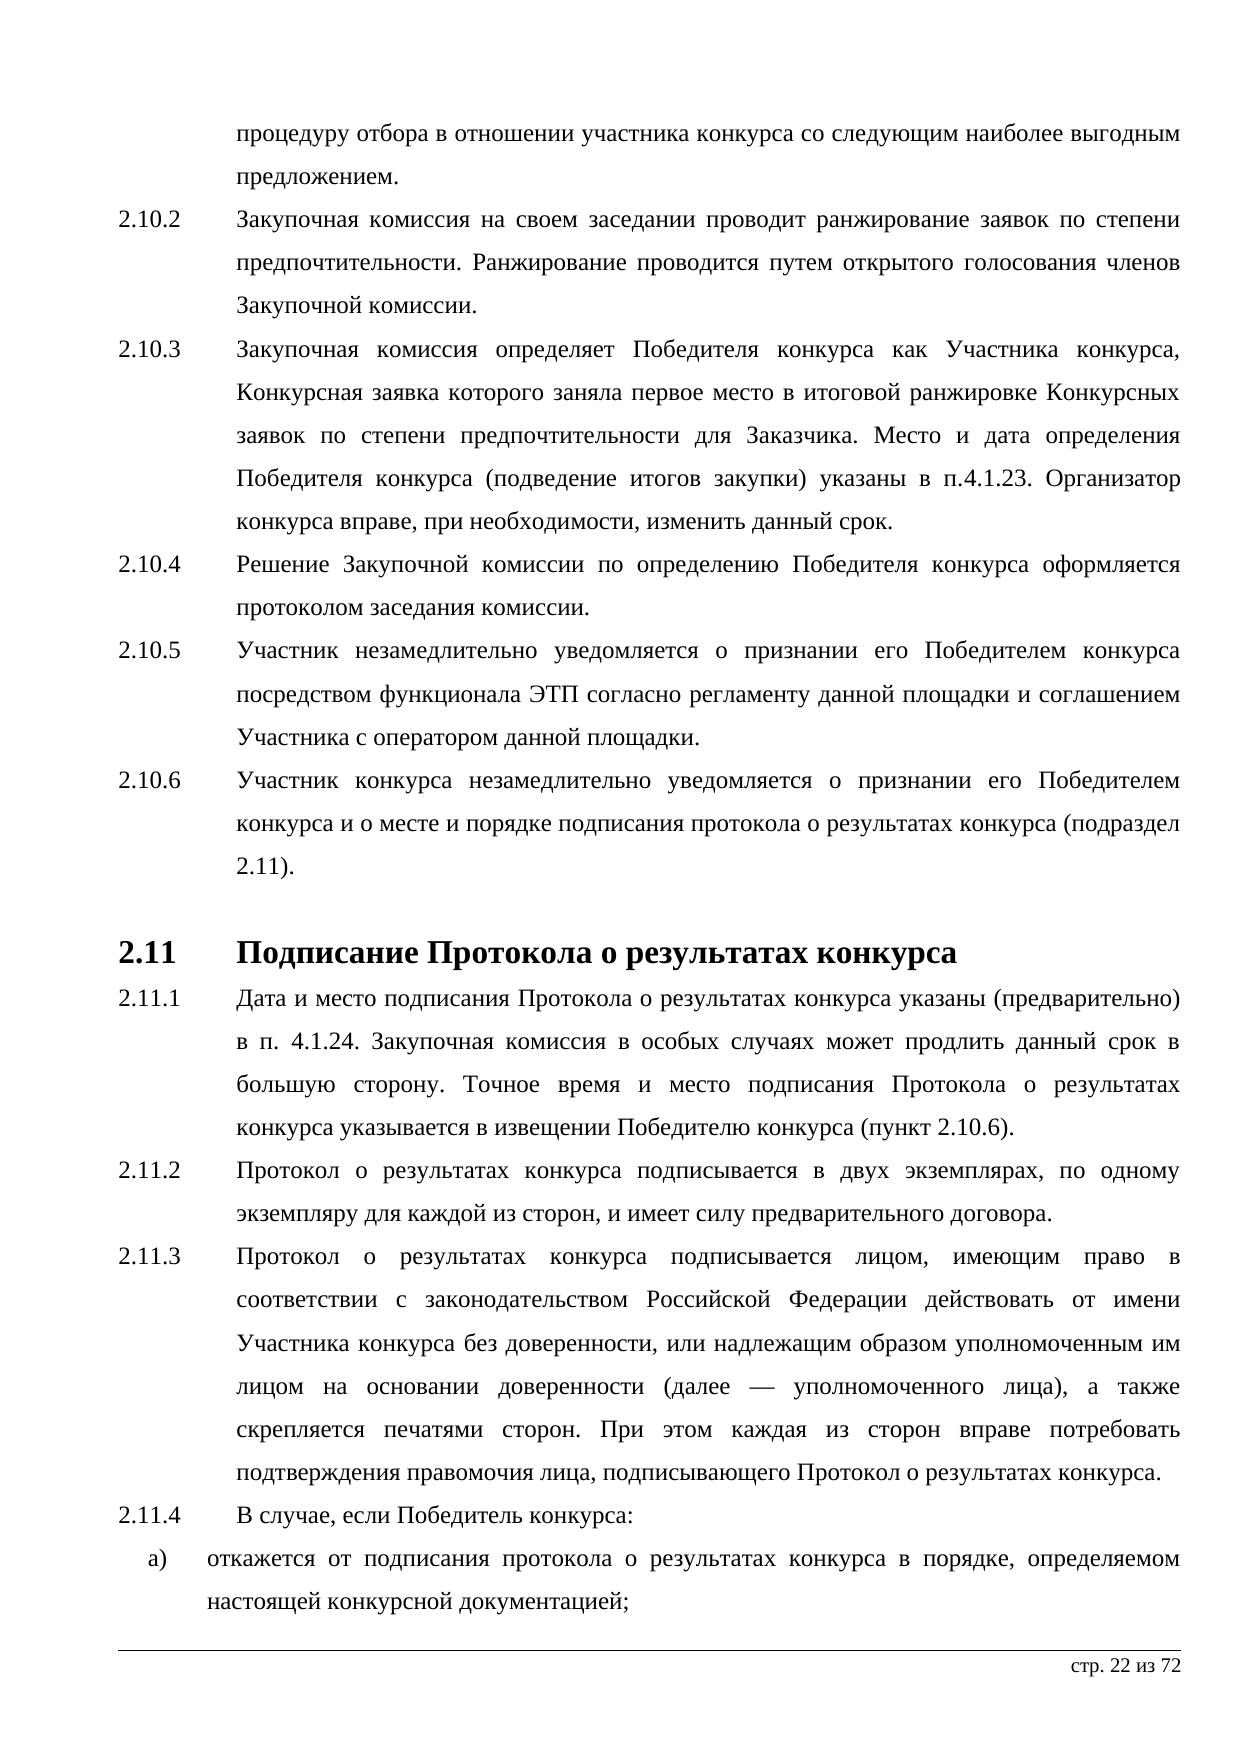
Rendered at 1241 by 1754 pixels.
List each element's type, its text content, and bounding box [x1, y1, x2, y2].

text откажется от подписания протокола о результатах конкурса в порядке, определяемом настоящей конкурсной документацией; [148, 1543, 1181, 1615]
text Дата и место подписания Протокола о результатах конкурса указаны (предварительно) в п. 4.1.24. Закупочная комиссия в особых случаях может продлить данный срок в большую сторону. Точное время и место подписания Протокола о результатах конкурса указывается в извещении Победителю конкурса (пункт 2.10.6). [118, 983, 1181, 1141]
text Закупочная комиссия на своем заседании проводит ранжирование заявок по степени предпочтительности. Ранжирование проводится путем открытого голосования членов Закупочной комиссии. [118, 204, 1181, 319]
subtitle Подписание Протокола о результатах конкурса [118, 932, 1181, 970]
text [118, 118, 1181, 190]
text Закупочная комиссия определяет Победителя конкурса как Участника конкурса, Конкурсная заявка которого заняла первое место в итоговой ранжировке Конкурсных заявок по степени предпочтительности для Заказчика. Место и дата определения Победителя конкурса (подведение итогов закупки) указаны в п.4.1.23. Организатор конкурса вправе, при необходимости, изменить данный срок. [118, 334, 1181, 535]
text Участник незамедлительно уведомляется о признании его Победителем конкурса посредством функционала ЭТП согласно регламенту данной площадки и соглашением Участника с оператором данной площадки. [118, 636, 1181, 751]
text В случае, если Победитель конкурса: [118, 1500, 1181, 1529]
text Решение Закупочной комиссии по определению Победителя конкурса оформляется протоколом заседания комиссии. [118, 549, 1181, 621]
text Участник конкурса незамедлительно уведомляется о признании его Победителем конкурса и о месте и порядке подписания протокола о результатах конкурса (подраздел 2.11). [118, 765, 1181, 880]
text Протокол о результатах конкурса подписывается лицом, имеющим право в соответствии с законодательством Российской Федерации действовать от имени Участника конкурса без доверенности, или надлежащим образом уполномоченным им лицом на основании доверенности (далее — уполномоченного лица), а также скрепляется печатями сторон. При этом каждая из сторон вправе потребовать подтверждения правомочия лица, подписывающего Протокол о результатах конкурса. [118, 1241, 1181, 1486]
text Протокол о результатах конкурса подписывается в двух экземплярах, по одному экземпляру для каждой из сторон, и имеет силу предварительного договора. [118, 1155, 1181, 1227]
